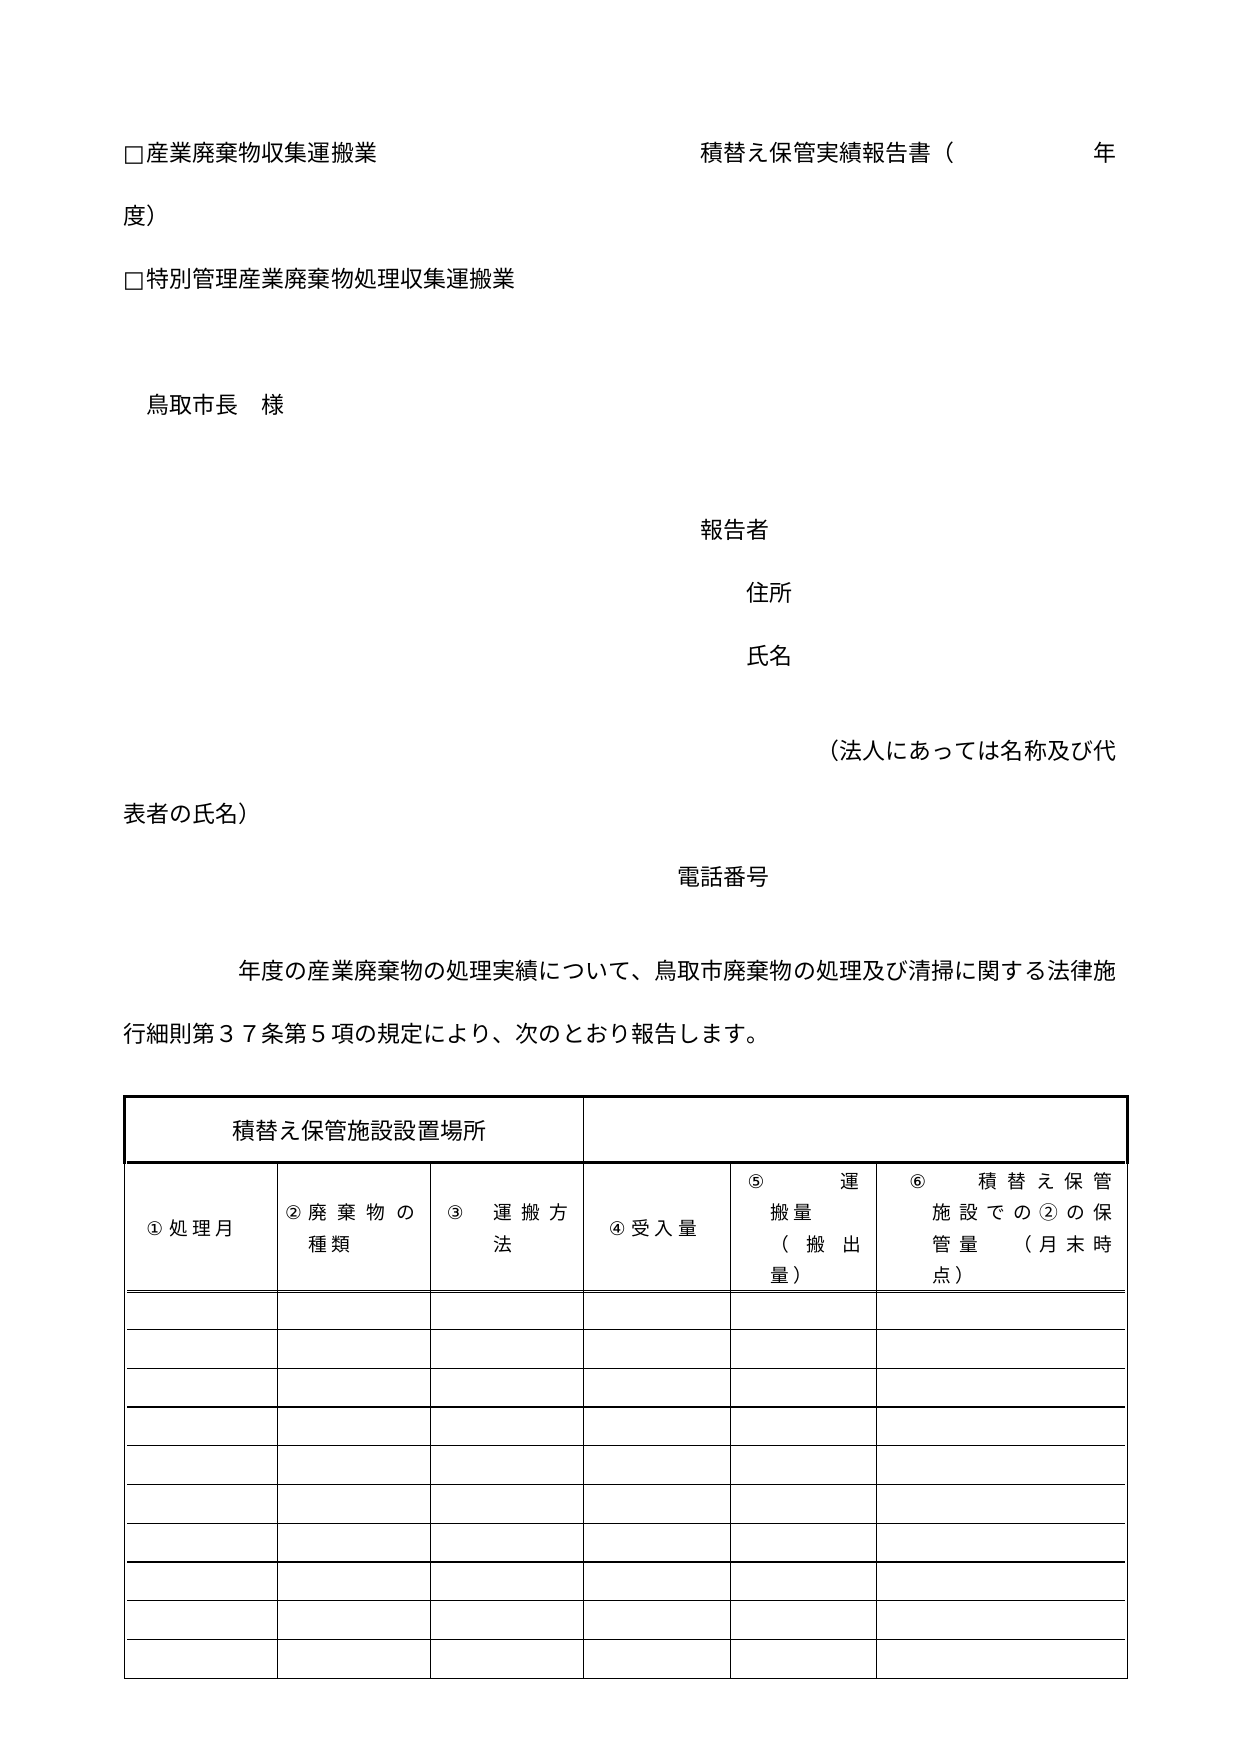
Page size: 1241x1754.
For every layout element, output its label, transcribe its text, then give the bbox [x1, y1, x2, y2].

table_cell [431, 1408, 583, 1445]
table_cell [731, 1293, 876, 1329]
table_cell [431, 1524, 583, 1561]
text 氏名 [123, 623, 1117, 686]
table_cell [731, 1640, 876, 1678]
table_cell [125, 1329, 277, 1368]
table_cell [584, 1369, 730, 1406]
table_cell [278, 1408, 430, 1445]
table_header [584, 1098, 1126, 1161]
table_cell [584, 1408, 730, 1445]
table_cell [125, 1561, 277, 1600]
text 年度の産業廃棄物の処理実績について、鳥取市廃棄物の処理及び清掃に関する法律施行細則第３７条第５項の規定により、次のとおり報告します。 [123, 938, 1117, 1064]
table_cell [731, 1330, 876, 1368]
table_cell [278, 1330, 430, 1368]
table_cell [584, 1524, 730, 1561]
table_header 積替え保管施設設置場所 [126, 1098, 583, 1161]
table_cell [125, 1406, 277, 1445]
table_cell [877, 1445, 1127, 1484]
table_cell 処理月 [125, 1161, 277, 1290]
table_cell [877, 1329, 1127, 1368]
table_cell [877, 1484, 1127, 1523]
table_cell [731, 1524, 876, 1561]
table_cell [584, 1446, 730, 1484]
table_cell [877, 1523, 1127, 1561]
table_cell [731, 1408, 876, 1445]
table_cell [431, 1640, 583, 1678]
table_cell 運搬量 （搬出量） [731, 1164, 876, 1290]
text 住所 [123, 560, 1117, 623]
table_cell [877, 1561, 1127, 1600]
table_cell [125, 1290, 277, 1329]
table_cell [278, 1640, 430, 1678]
table_cell 廃棄物の種類 [278, 1164, 430, 1290]
table_cell [125, 1484, 277, 1523]
table_cell [278, 1485, 430, 1523]
table_cell [431, 1369, 583, 1406]
table_cell [278, 1563, 430, 1600]
table_cell 受入量 [584, 1164, 730, 1290]
table_cell [731, 1563, 876, 1600]
text 鳥取市長 様 [123, 372, 1117, 434]
table_cell [431, 1601, 583, 1639]
table_cell [278, 1524, 430, 1561]
table_cell [731, 1446, 876, 1484]
table_cell [431, 1293, 583, 1329]
table_cell [125, 1445, 277, 1484]
table_cell [125, 1639, 277, 1678]
table_cell [877, 1290, 1127, 1329]
table_cell 積替え保管施設での②の保管量 （月末時点） [877, 1161, 1127, 1290]
table_cell [877, 1600, 1127, 1639]
text □産業廃棄物収集運搬業 積替え保管実績報告書（ 年度） [123, 120, 1117, 246]
table_cell [278, 1369, 430, 1406]
table_cell [584, 1293, 730, 1329]
table_cell [877, 1639, 1127, 1678]
table_cell [278, 1293, 430, 1329]
table_cell [125, 1600, 277, 1639]
table_cell [431, 1330, 583, 1368]
table_cell [584, 1563, 730, 1600]
text （法人にあっては名称及び代表者の氏名） [123, 718, 1117, 843]
table_cell 運搬方法 [431, 1164, 583, 1290]
table_cell [278, 1601, 430, 1639]
table_cell [125, 1523, 277, 1561]
table_cell [731, 1485, 876, 1523]
text 電話番号 [123, 843, 1117, 906]
table_cell [877, 1406, 1127, 1445]
table_cell [431, 1446, 583, 1484]
table_cell [877, 1368, 1127, 1406]
table_cell [431, 1563, 583, 1600]
table_cell [584, 1640, 730, 1678]
table_cell [125, 1368, 277, 1406]
table_cell [584, 1330, 730, 1368]
table_cell [584, 1601, 730, 1639]
table_cell [731, 1369, 876, 1406]
text □特別管理産業廃棄物処理収集運搬業 [123, 246, 1117, 309]
text 報告者 [123, 497, 1117, 560]
table_cell [731, 1601, 876, 1639]
table_cell [278, 1446, 430, 1484]
table_cell [584, 1485, 730, 1523]
table_cell [431, 1485, 583, 1523]
